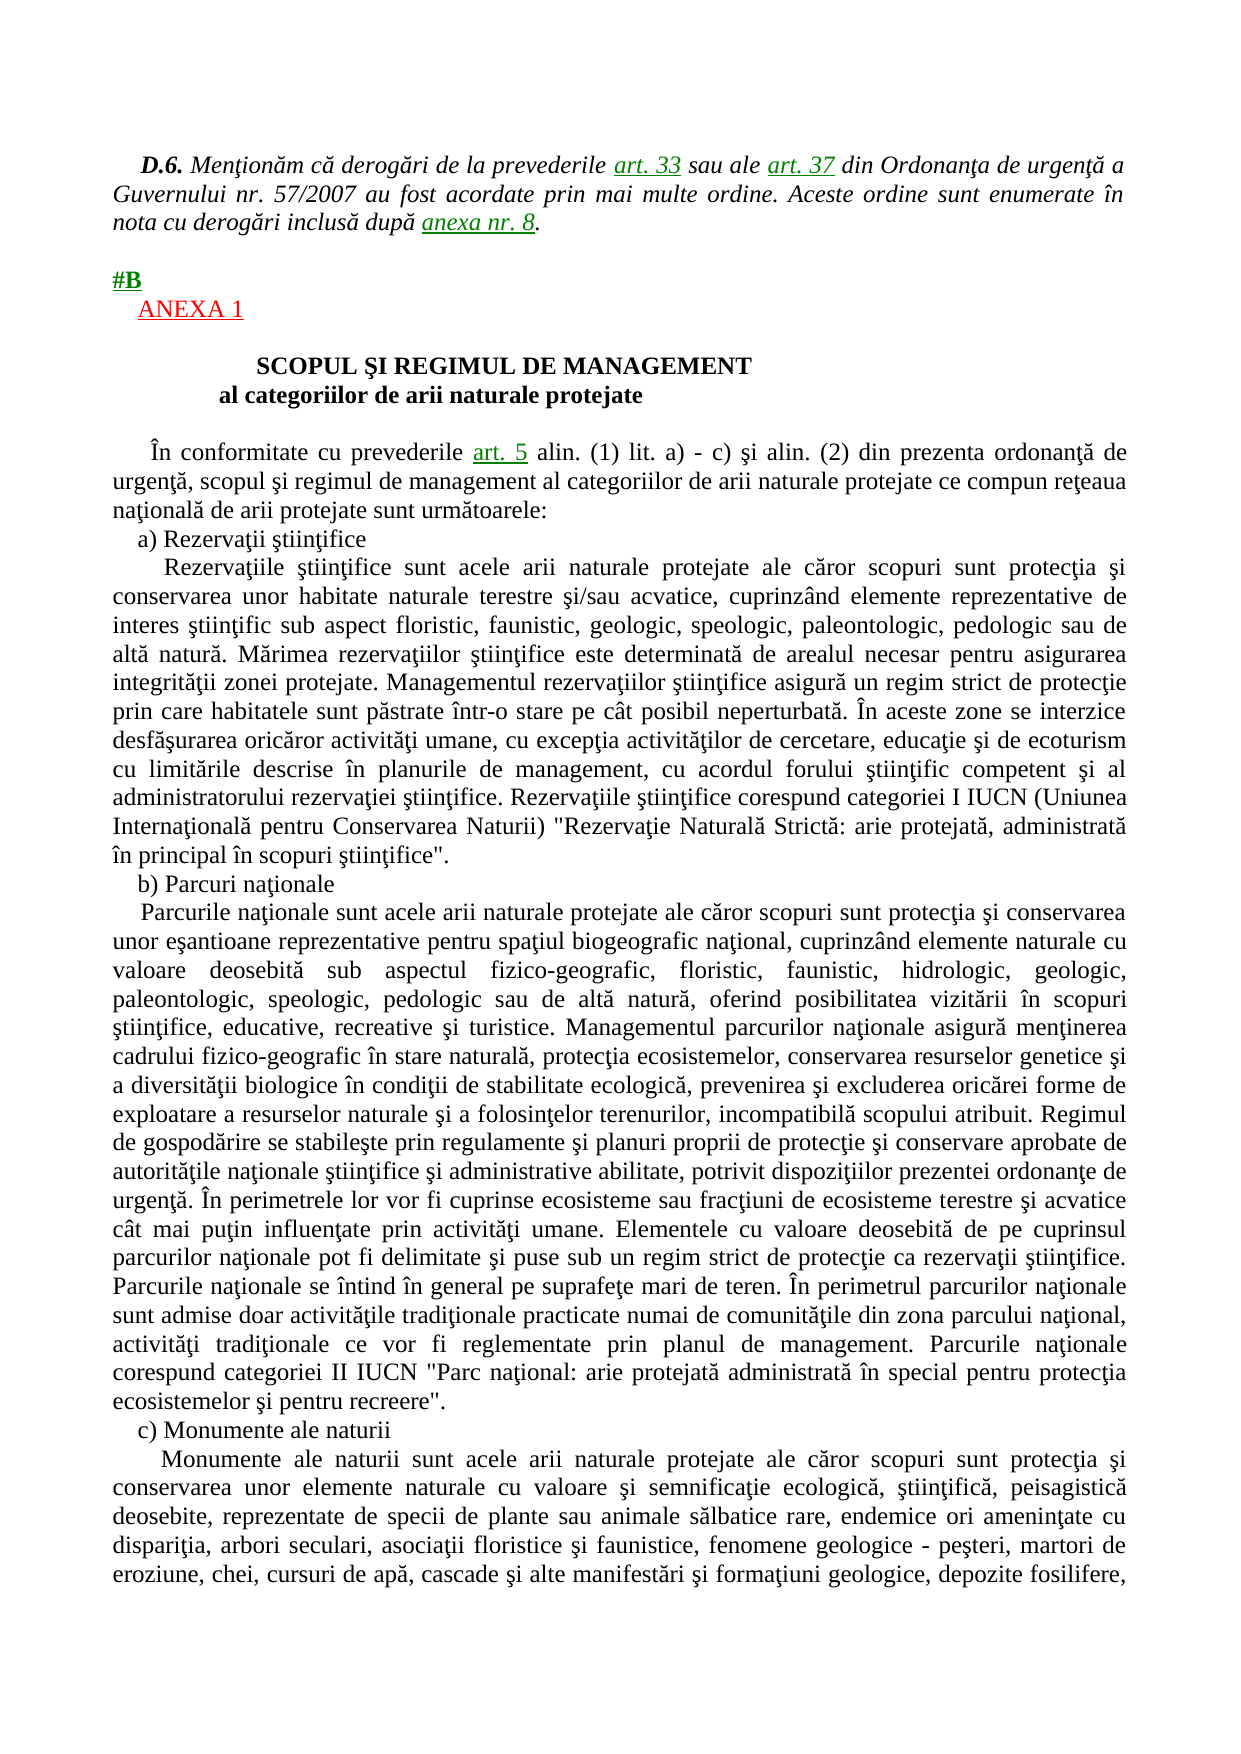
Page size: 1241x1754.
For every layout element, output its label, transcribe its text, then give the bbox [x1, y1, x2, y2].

text ANEXA 1 [112, 294, 1128, 322]
text Rezervaţiile ştiinţifice sunt acele arii naturale protejate ale căror scopuri sunt protecţia şi conservarea unor habitate naturale terestre şi/sau acvatice, cuprinzând elemente reprezentative de interes ştiinţific sub aspect floristic, faunistic, geologic, speologic, paleontologic, pedologic sau de altă natură. Mărimea rezervaţiilor ştiinţifice este determinată de arealul necesar pentru asigurarea integrităţii zonei protejate. Managementul rezervaţiilor ştiinţifice asigură un regim strict de protecţie prin care habitatele sunt păstrate într-o stare pe cât posibil neperturbată. În aceste zone se interzice desfăşurarea oricăror activităţi umane, cu excepţia activităţilor de cercetare, educaţie şi de ecoturism cu limitările descrise în planurile de management, cu acordul forului ştiinţific competent şi al administratorului rezervaţiei ştiinţifice. Rezervaţiile ştiinţifice corespund categoriei I IUCN (Uniunea Internaţională pentru Conservarea Naturii) "Rezervaţie Naturală Strictă: arie protejată, administrată în principal în scopuri ştiinţifice". [112, 552, 1128, 869]
text #B [112, 265, 1128, 294]
text c) Monumente ale naturii [112, 1415, 1128, 1444]
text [112, 1444, 1128, 1587]
text al categoriilor de arii naturale protejate [112, 380, 1128, 409]
text În conformitate cu prevederile art. 5 alin. (1) lit. a) - c) şi alin. (2) din prezenta ordonanţă de urgenţă, scopul şi regimul de management al categoriilor de arii naturale protejate ce compun reţeaua naţională de arii protejate sunt următoarele: [112, 437, 1128, 524]
text D.6. Menţionăm că derogări de la prevederile art. 33 sau ale art. 37 din Ordonanţa de urgenţă a Guvernului nr. 57/2007 au fost acordate prin mai multe ordine. Aceste ordine sunt enumerate în nota cu derogări inclusă după anexa nr. 8. [112, 150, 1128, 236]
text Parcurile naţionale sunt acele arii naturale protejate ale căror scopuri sunt protecţia şi conservarea unor eşantioane reprezentative pentru spaţiul biogeografic naţional, cuprinzând elemente naturale cu valoare deosebită sub aspectul fizico-geografic, floristic, faunistic, hidrologic, geologic, paleontologic, speologic, pedologic sau de altă natură, oferind posibilitatea vizitării în scopuri ştiinţifice, educative, recreative şi turistice. Managementul parcurilor naţionale asigură menţinerea cadrului fizico-geografic în stare naturală, protecţia ecosistemelor, conservarea resurselor genetice şi a diversităţii biologice în condiţii de stabilitate ecologică, prevenirea şi excluderea oricărei forme de exploatare a resurselor naturale şi a folosinţelor terenurilor, incompatibilă scopului atribuit. Regimul de gospodărire se stabileşte prin regulamente şi planuri proprii de protecţie şi conservare aprobate de autorităţile naţionale ştiinţifice şi administrative abilitate, potrivit dispoziţiilor prezentei ordonanţe de urgenţă. În perimetrele lor vor fi cuprinse ecosisteme sau fracţiuni de ecosisteme terestre şi acvatice cât mai puţin influenţate prin activităţi umane. Elementele cu valoare deosebită de pe cuprinsul parcurilor naţionale pot fi delimitate şi puse sub un regim strict de protecţie ca rezervaţii ştiinţifice. Parcurile naţionale se întind în general pe suprafeţe mari de teren. În perimetrul parcurilor naţionale sunt admise doar activităţile tradiţionale practicate numai de comunităţile din zona parcului naţional, activităţi tradiţionale ce vor fi reglementate prin planul de management. Parcurile naţionale corespund categoriei II IUCN "Parc naţional: arie protejată administrată în special pentru protecţia ecosistemelor şi pentru recreere". [112, 897, 1128, 1415]
text a) Rezervaţii ştiinţifice [112, 524, 1128, 552]
text b) Parcuri naţionale [112, 869, 1128, 897]
text SCOPUL ŞI REGIMUL DE MANAGEMENT [112, 351, 1128, 380]
